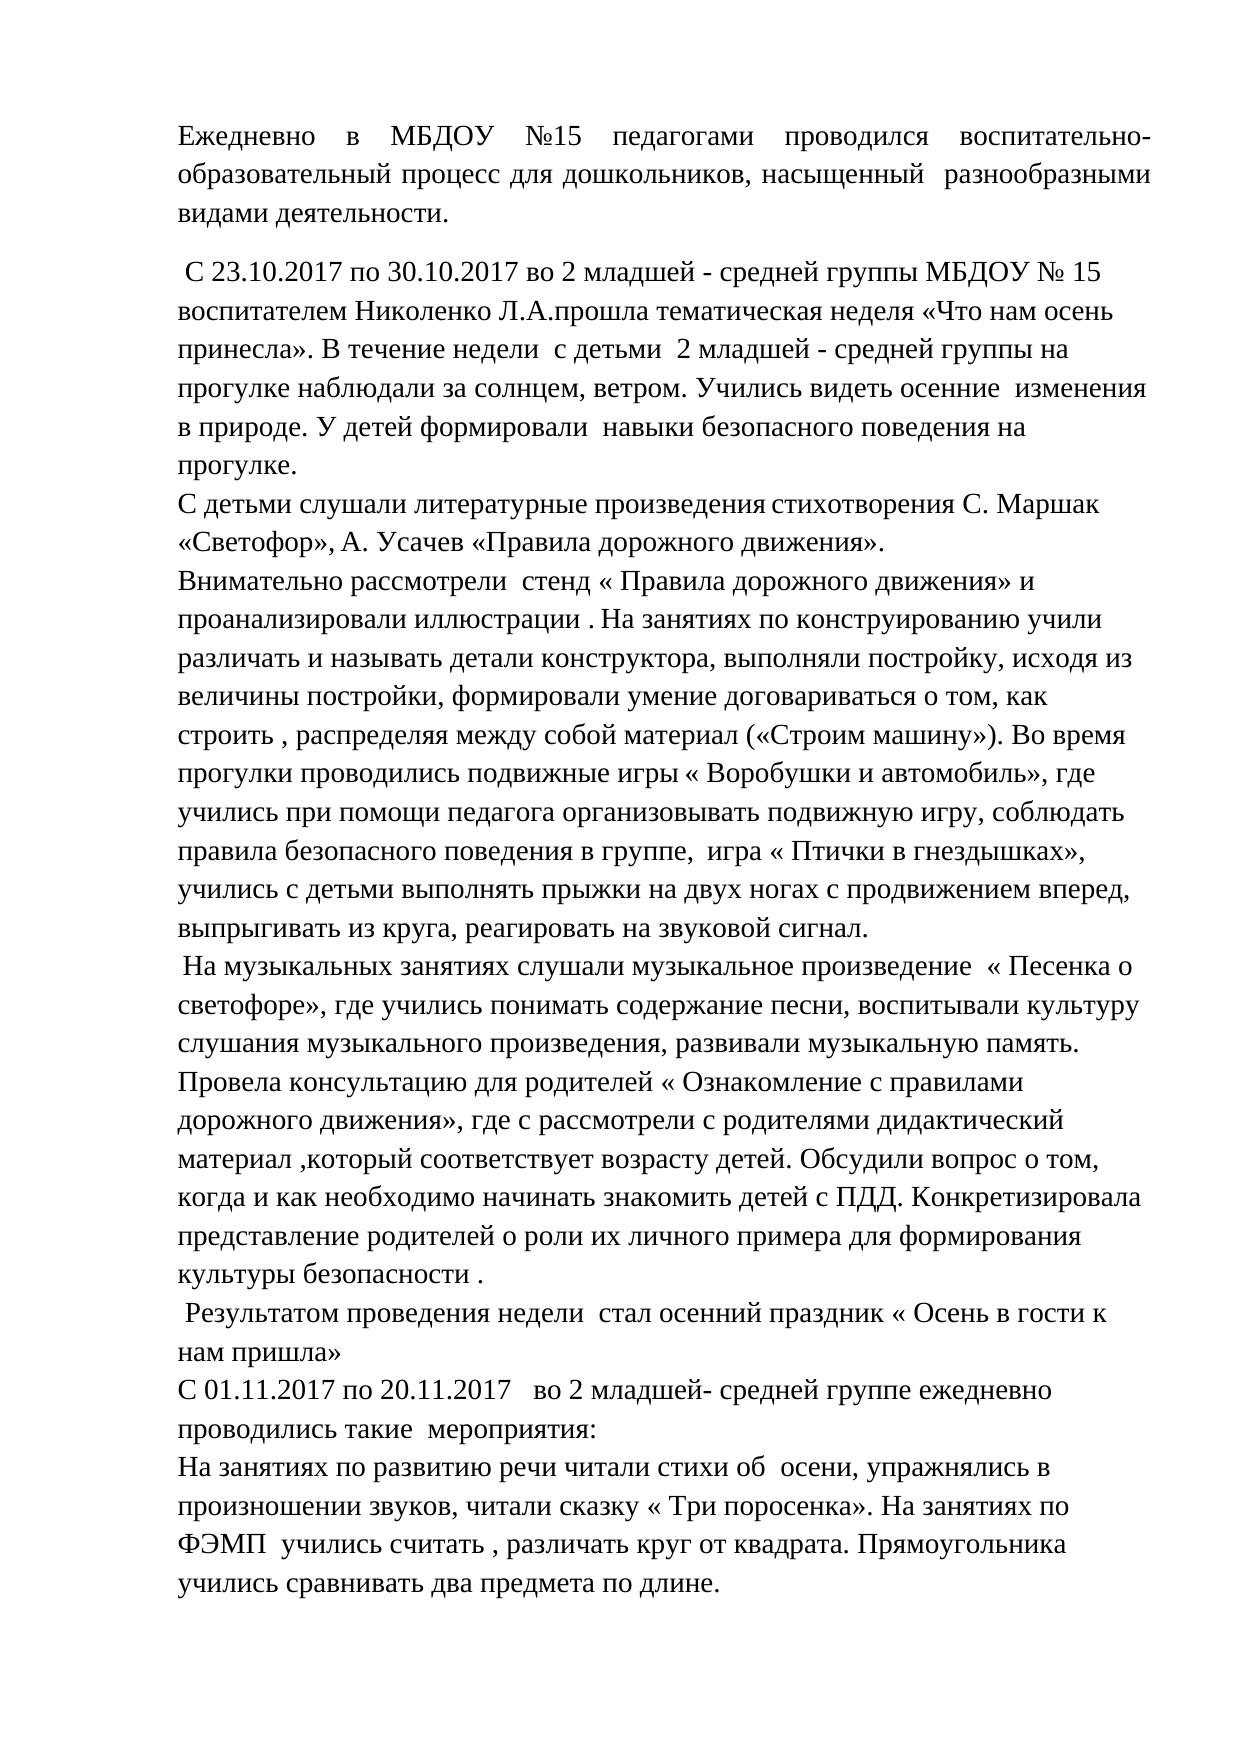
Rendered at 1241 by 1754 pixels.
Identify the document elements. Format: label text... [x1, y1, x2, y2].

text Ежедневно в МБДОУ №15 педагогами проводился воспитательно-образовательный процесс для дошкольников, насыщенный разнообразными видами деятельности. [177, 118, 1152, 229]
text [177, 254, 1152, 1598]
